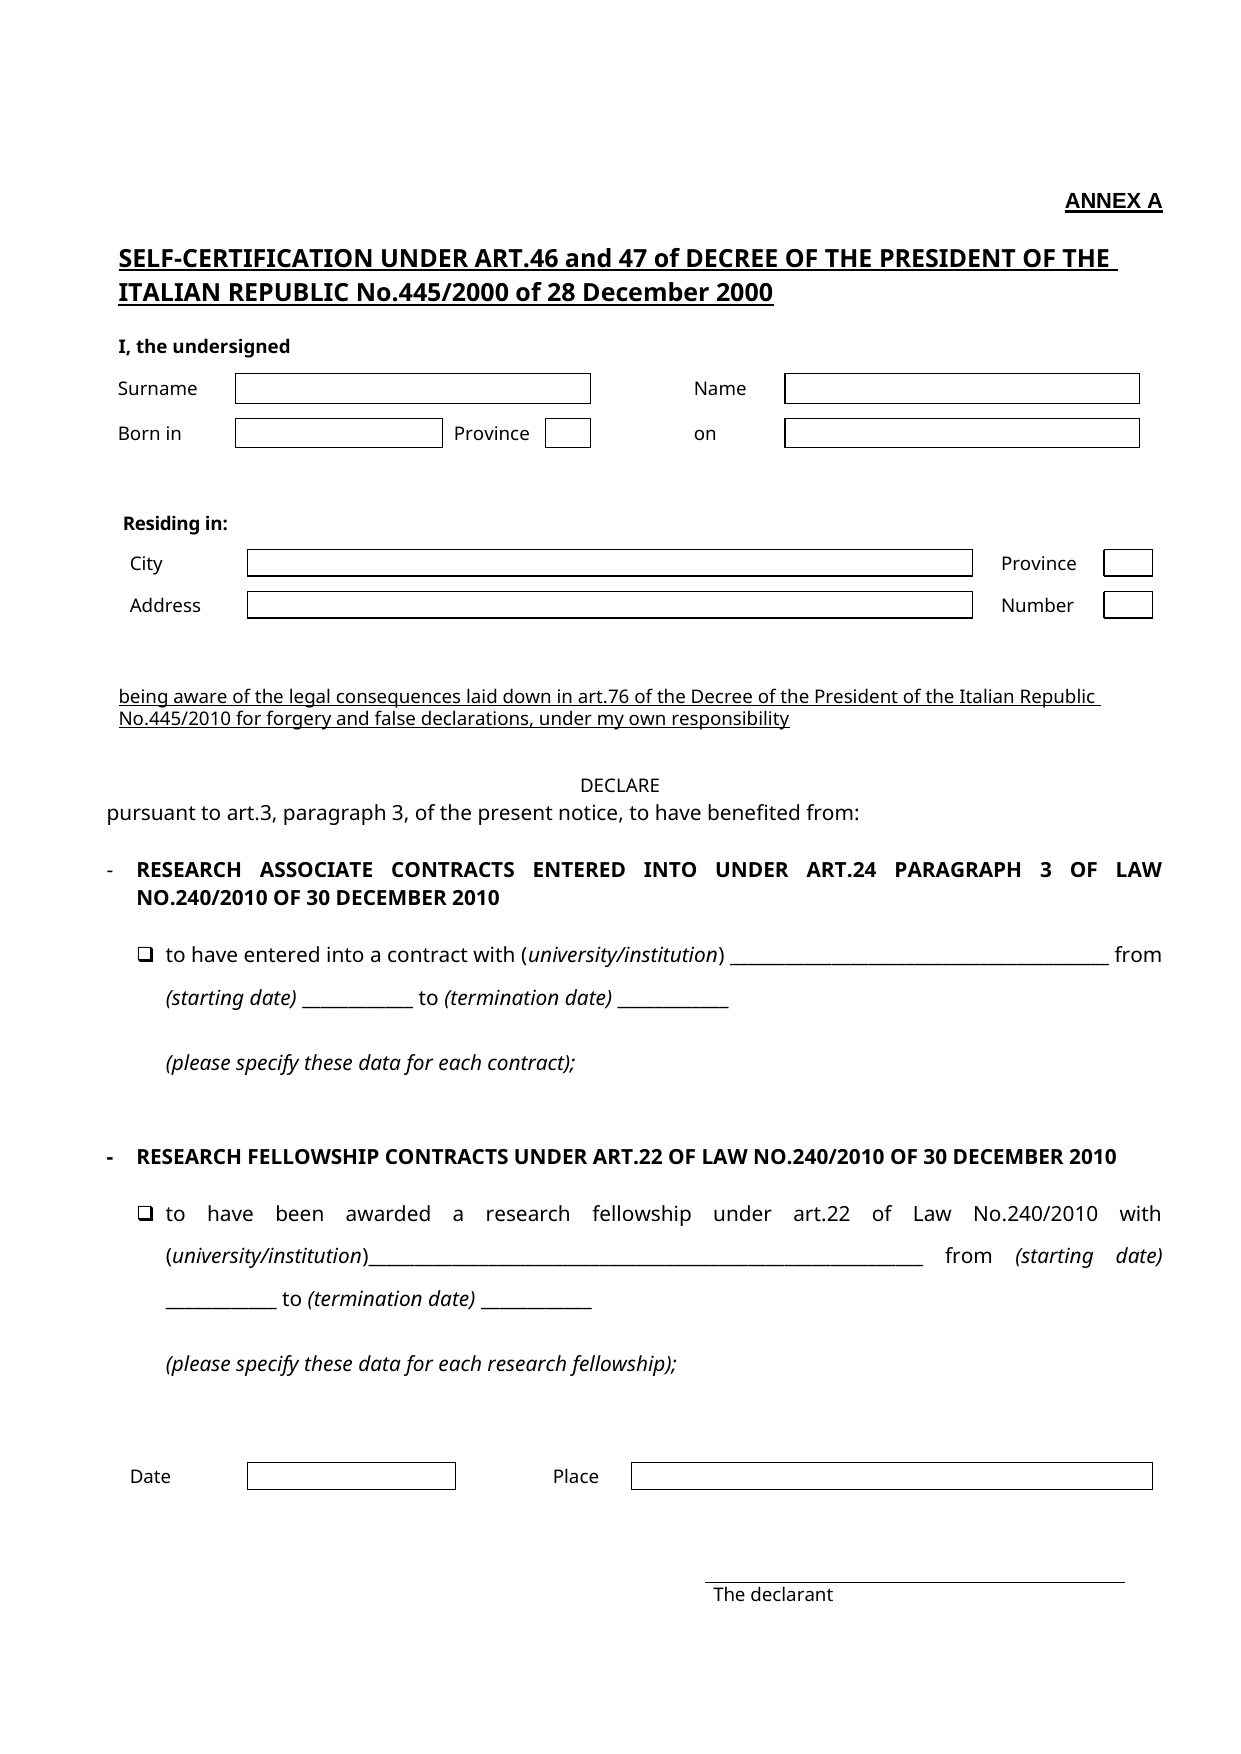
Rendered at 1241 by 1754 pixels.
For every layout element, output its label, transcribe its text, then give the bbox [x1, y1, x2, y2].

list RESEARCH ASSOCIATE CONTRACTS ENTERED INTO UNDER ART.24 PARAGRAPH 3 OF LAW NO.240/2010 OF 30 DECEMBER 2010 [106, 855, 1163, 912]
table_header Province [443, 418, 545, 447]
table_header Name [591, 373, 784, 402]
text to have entered into a contract with (university/institution) _________________________________________ from (starting date) ____________ to (termination date) ____________ [136, 940, 1163, 1011]
text being aware of the legal consequences laid down in art.76 of the Decree of the President of the Italian Republic No.445/2010 for forgery and false declarations, under my own responsibility [118, 686, 1163, 729]
table_header [546, 419, 590, 447]
text Residing in: [118, 511, 1163, 536]
text City Province [129, 551, 1163, 576]
text The declarant [708, 1582, 1163, 1607]
text DECLARE [106, 773, 1133, 798]
list RESEARCH FELLOWSHIP CONTRACTS UNDER ART.22 OF LAW NO.240/2010 OF 30 DECEMBER 2010 [106, 1142, 1163, 1170]
text Date Place [129, 1464, 1163, 1489]
table_header [236, 419, 442, 447]
table_header Surname [106, 373, 235, 402]
subtitle SELF-CERTIFICATION UNDER ART.46 and 47 of DECREE OF THE PRESIDENT OF THE ITALIAN REPUBLIC No.445/2000 of 28 December 2000 [118, 241, 1163, 309]
table_header on [591, 418, 784, 447]
table_header [786, 419, 1139, 447]
text to have been awarded a research fellowship under art.22 of Law No.240/2010 with (university/institution)____________________________________________________________ from (starting date) ____________ to (termination date) ____________ [136, 1199, 1163, 1312]
text pursuant to art.3, paragraph 3, of the present notice, to have benefited from: [106, 798, 1163, 827]
text Address Number [129, 593, 1163, 618]
table_header [786, 374, 1139, 402]
text (please specify these data for each research fellowship); [136, 1327, 1163, 1378]
table_header [236, 374, 590, 402]
text I, the undersigned [118, 333, 1163, 359]
text (please specify these data for each contract); [136, 1026, 1163, 1077]
table_header Born in [106, 418, 235, 447]
